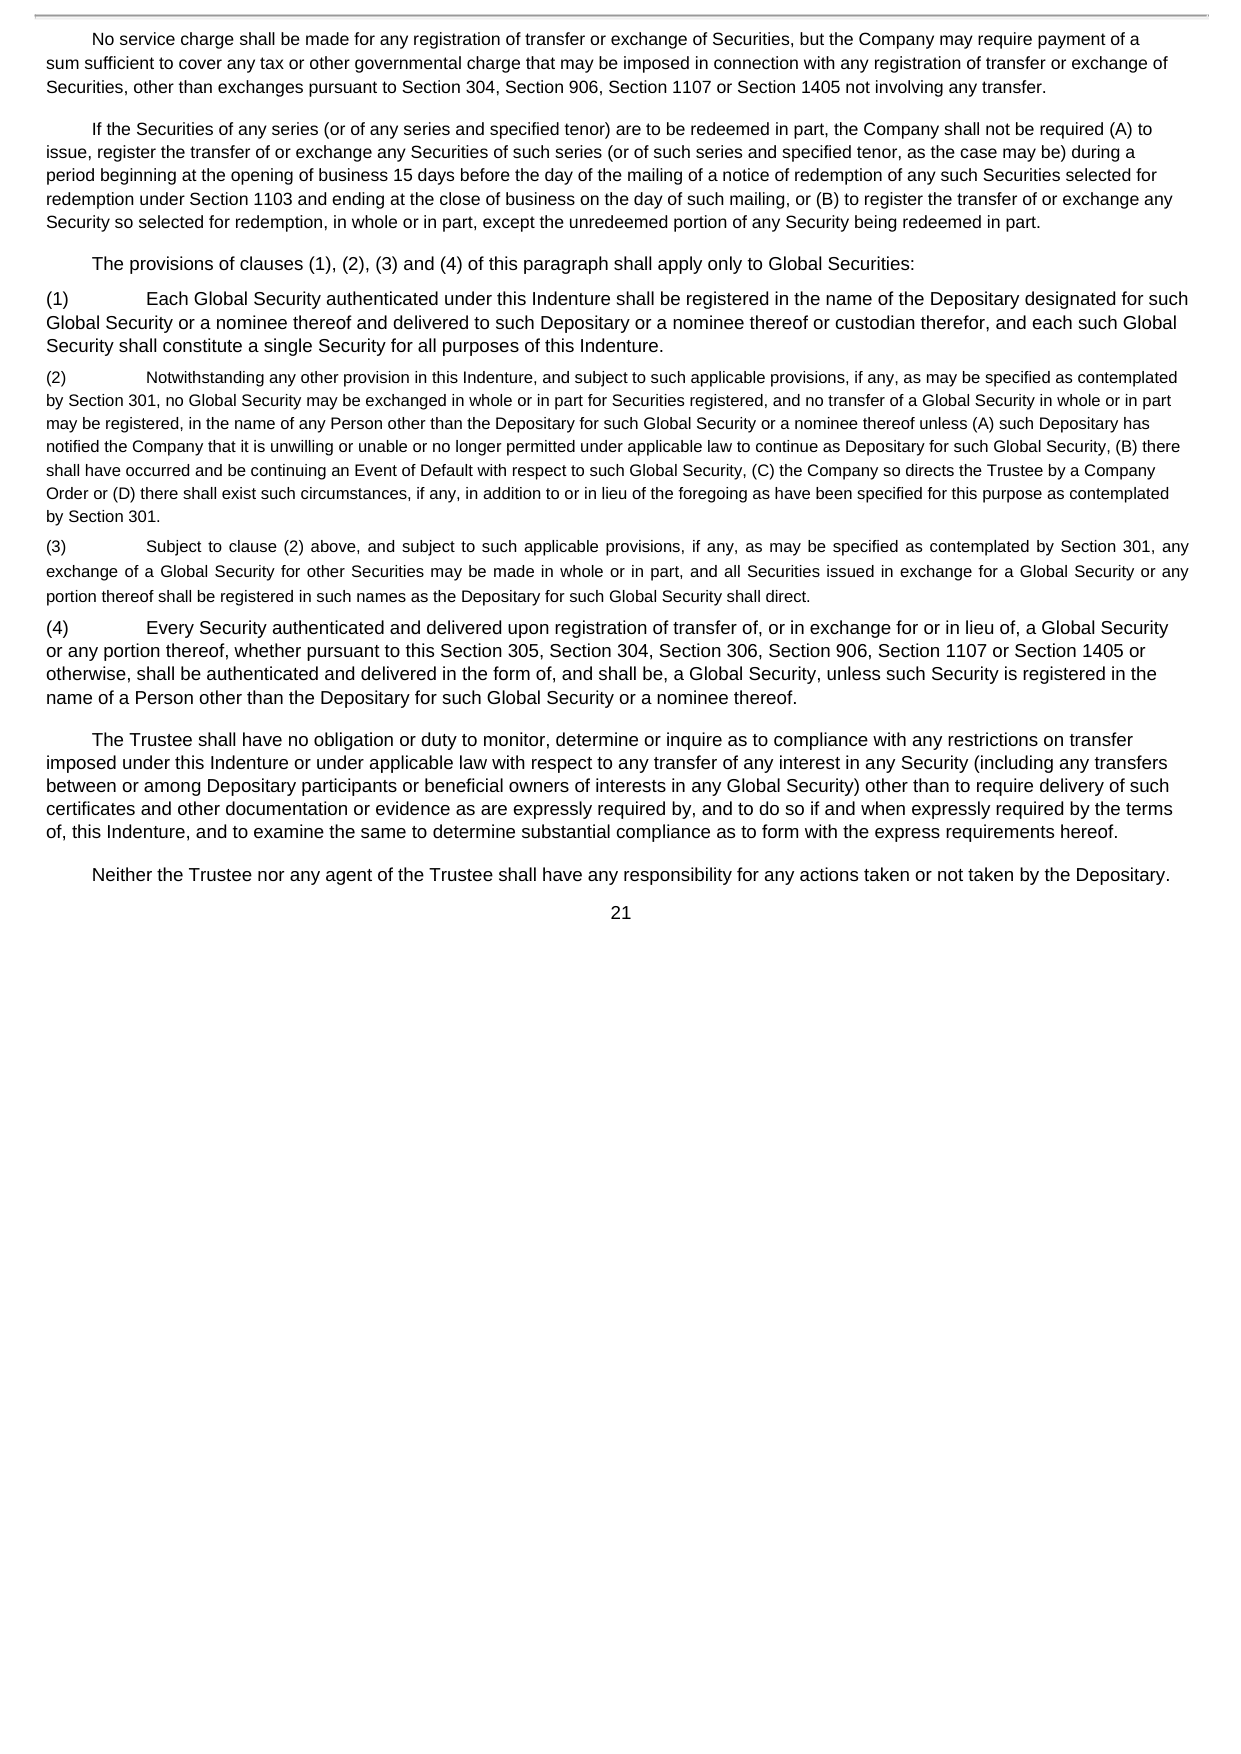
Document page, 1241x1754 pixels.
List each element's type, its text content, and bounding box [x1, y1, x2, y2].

text The provisions of clauses (1), (2), (3) and (4) of this paragraph shall apply only to Global Securities: [92, 253, 1190, 274]
list Each Global Security authenticated under this Indenture shall be registered in the name of the Depositary designated for such Global Security or a nominee thereof and delivered to such Depositary or a nominee thereof or custodian therefor, and each such Global Security shall constitute a single Security for all purposes of this Indenture. [46, 288, 1190, 357]
picture [32, 14, 1209, 21]
text Neither the Trustee nor any agent of the Trustee shall have any responsibility for any actions taken or not taken by the Depositary. [92, 864, 1190, 885]
text No service charge shall be made for any registration of transfer or exchange of Securities, but the Company may require payment of a sum sufficient to cover any tax or other governmental charge that may be imposed in connection with any registration of transfer or exchange of Securities, other than exchanges pursuant to Section 304, Section 906, Section 1107 or Section 1405 not involving any transfer. [46, 28, 1176, 97]
list Notwithstanding any other provision in this Indenture, and subject to such applicable provisions, if any, as may be specified as contemplated by Section 301, no Global Security may be exchanged in whole or in part for Securities registered, and no transfer of a Global Security in whole or in part may be registered, in the name of any Person other than the Depositary for such Global Security or a nominee thereof unless (A) such Depositary has notified the Company that it is unwilling or unable or no longer permitted under applicable law to continue as Depositary for such Global Security, (B) there shall have occurred and be continuing an Event of Default with respect to such Global Security, (C) the Company so directs the Trustee by a Company Order or (D) there shall exist such circumstances, if any, in addition to or in lieu of the foregoing as have been specified for this purpose as contemplated by Section 301. [46, 368, 1190, 526]
text If the Securities of any series (or of any series and specified tenor) are to be redeemed in part, the Company shall not be required (A) to issue, register the transfer of or exchange any Securities of such series (or of such series and specified tenor, as the case may be) during a period beginning at the opening of business 15 days before the day of the mailing of a notice of redemption of any such Securities selected for redemption under Section 1103 and ending at the close of business on the day of such mailing, or (B) to register the transfer of or exchange any Security so selected for redemption, in whole or in part, except the unredeemed portion of any Security being redeemed in part. [46, 118, 1178, 232]
list Subject to clause (2) above, and subject to such applicable provisions, if any, as may be specified as contemplated by Section 301, any exchange of a Global Security for other Securities may be made in whole or in part, and all Securities issued in exchange for a Global Security or any portion thereof shall be registered in such names as the Depositary for such Global Security shall direct. [46, 537, 1190, 606]
text 21 [610, 902, 1190, 923]
list Every Security authenticated and delivered upon registration of transfer of, or in exchange for or in lieu of, a Global Security or any portion thereof, whether pursuant to this Section 305, Section 304, Section 306, Section 906, Section 1107 or Section 1405 or otherwise, shall be authenticated and delivered in the form of, and shall be, a Global Security, unless such Security is registered in the name of a Person other than the Depositary for such Global Security or a nominee thereof. [46, 617, 1190, 708]
text The Trustee shall have no obligation or duty to monitor, determine or inquire as to compliance with any restrictions on transfer imposed under this Indenture or under applicable law with respect to any transfer of any interest in any Security (including any transfers between or among Depositary participants or beneficial owners of interests in any Global Security) other than to require delivery of such certificates and other documentation or evidence as are expressly required by, and to do so if and when expressly required by the terms of, this Indenture, and to examine the same to determine substantial compliance as to form with the express requirements hereof. [46, 729, 1190, 843]
